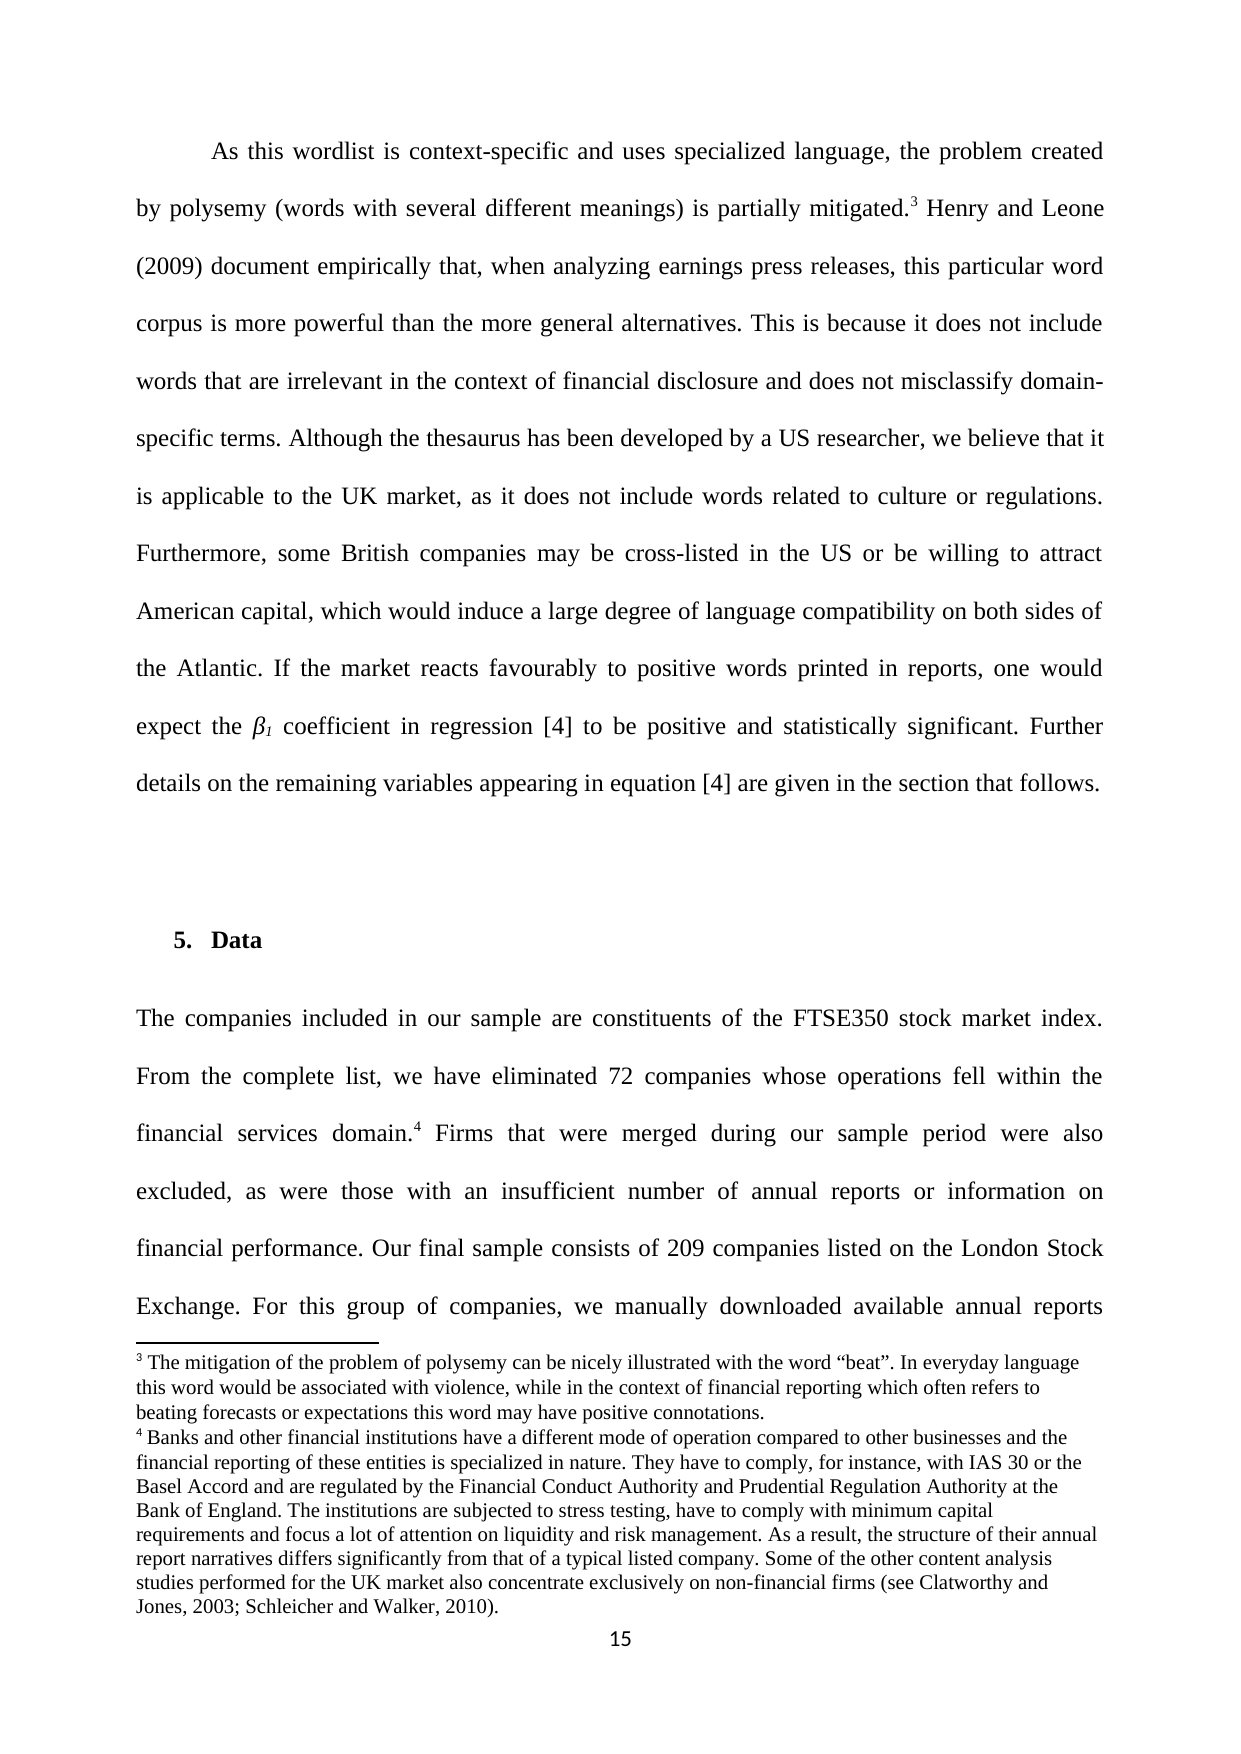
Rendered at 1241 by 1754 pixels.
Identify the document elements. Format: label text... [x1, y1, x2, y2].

text As this wordlist is context-specific and uses specialized language, the problem created by polysemy (words with several different meanings) is partially mitigated. Henry and Leone (2009) document empirically that, when analyzing earnings press releases, this particular word corpus is more powerful than the more general alternatives. This is because it does not include words that are irrelevant in the context of financial disclosure and does not misclassify domain-specific terms. Although the thesaurus has been developed by a US researcher, we believe that it is applicable to the UK market, as it does not include words related to culture or regulations. Furthermore, some British companies may be cross-listed in the US or be willing to attract American capital, which would induce a large degree of language compatibility on both sides of the Atlantic. If the market reacts favourably to positive words printed in reports, one would expect the β1 coefficient in regression [4] to be positive and statistically significant. Further details on the remaining variables appearing in equation [4] are given in the section that follows. [136, 136, 1104, 797]
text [136, 1003, 1104, 1319]
list Data [173, 925, 1104, 954]
